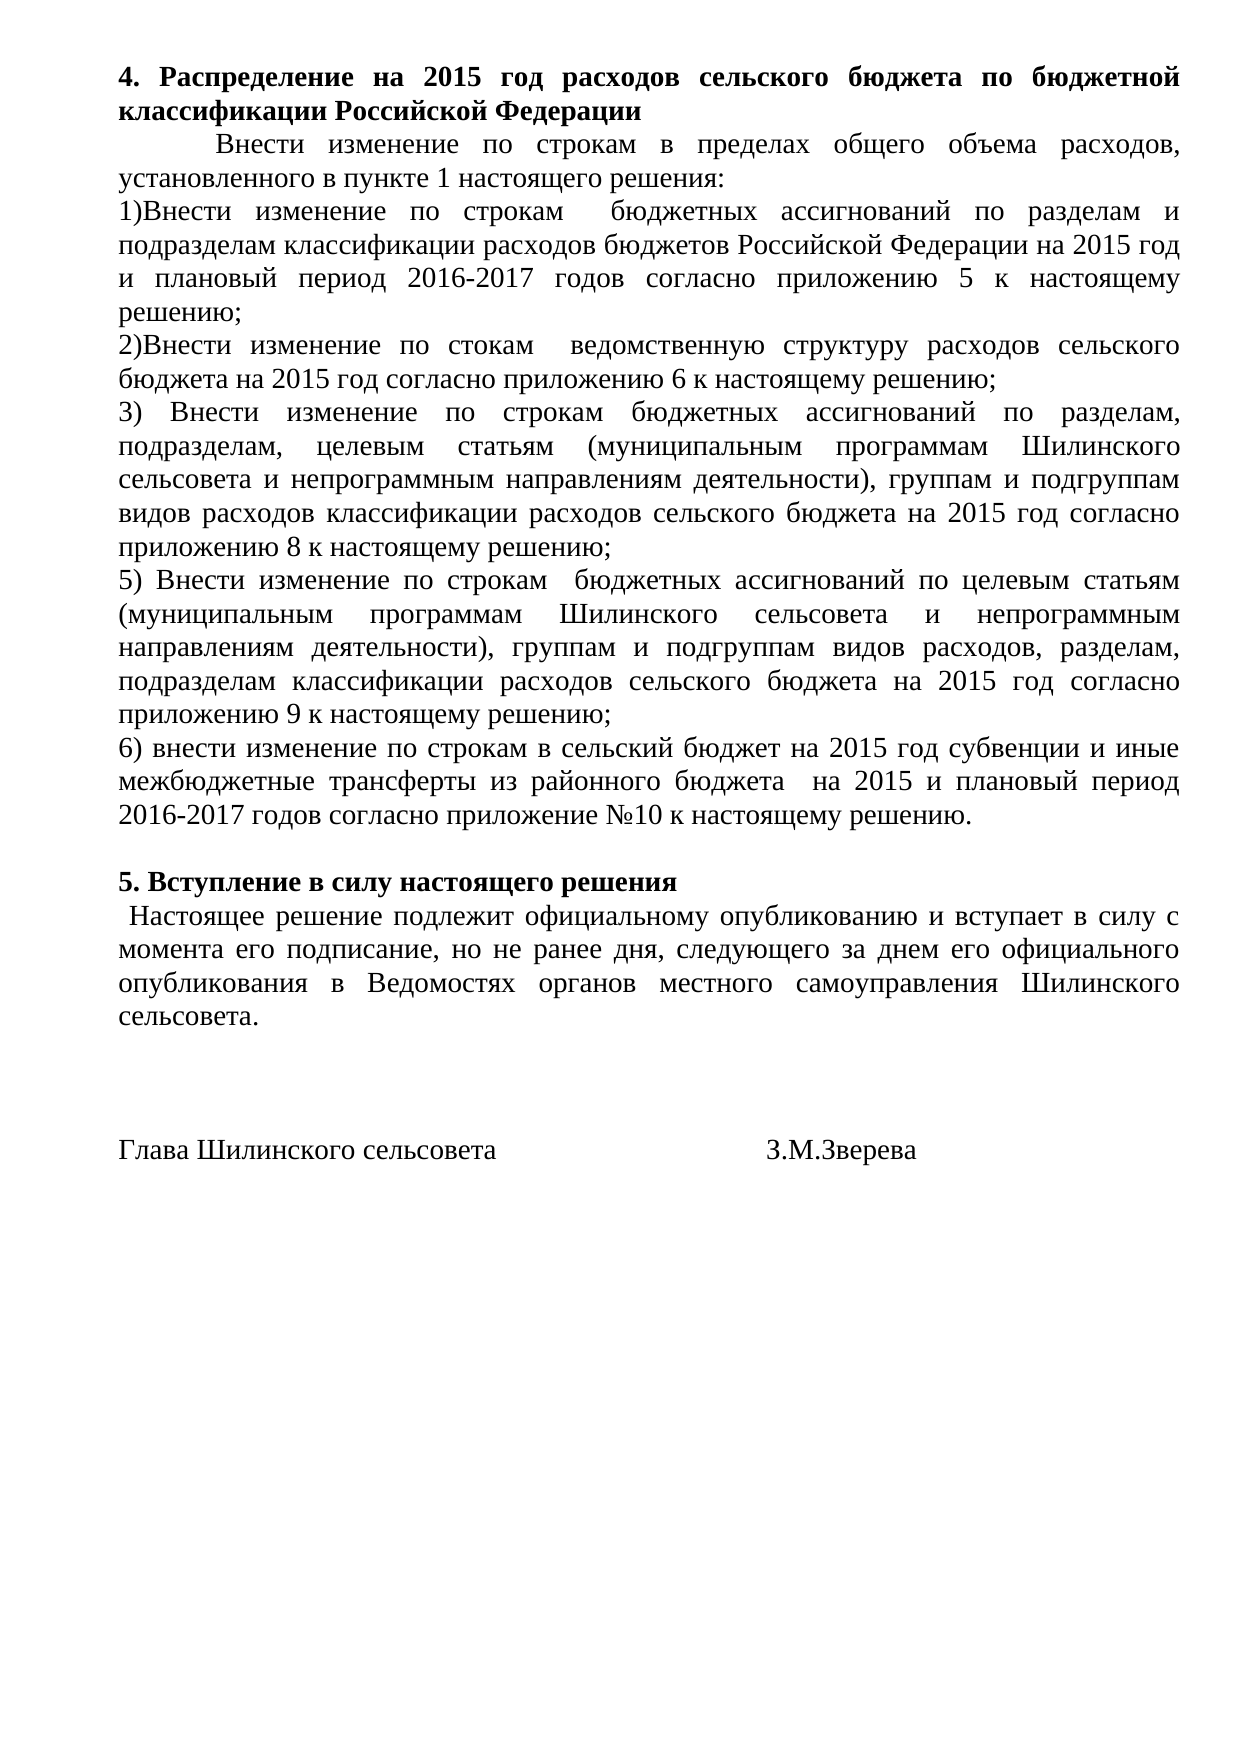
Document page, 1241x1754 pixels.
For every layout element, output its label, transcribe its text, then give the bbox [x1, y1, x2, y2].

text Внести изменение по строкам в пределах общего объема расходов, установленного в пункте 1 настоящего решения: [118, 126, 1181, 193]
text 1)Внести изменение по строкам бюджетных ассигнований по разделам и подразделам классификации расходов бюджетов Российской Федерации на 2015 год и плановый период 2016-2017 годов согласно приложению 5 к настоящему решению; [118, 193, 1181, 327]
text 2)Внести изменение по стокам ведомственную структуру расходов сельского бюджета на 2015 год согласно приложению 6 к настоящему решению; [118, 327, 1181, 394]
text 5. Вступление в силу настоящего решения [118, 864, 1181, 898]
text Настоящее решение подлежит официальному опубликованию и вступает в силу с момента его подписание, но не ранее дня, следующего за днем его официального опубликования в Ведомостях органов местного самоуправления Шилинского сельсовета. [118, 898, 1181, 1032]
text 3) Внести изменение по строкам бюджетных ассигнований по разделам, подразделам, целевым статьям (муниципальным программам Шилинского сельсовета и непрограммным направлениям деятельности), группам и подгруппам видов расходов классификации расходов сельского бюджета на 2015 год согласно приложению 8 к настоящему решению; [118, 394, 1181, 562]
text 4. Распределение на 2015 год расходов сельского бюджета по бюджетной классификации Российской Федерации [118, 59, 1181, 126]
text Глава Шилинского сельсовета З.М.Зверева [118, 1132, 1181, 1166]
text 6) внести изменение по строкам в сельский бюджет на 2015 год субвенции и иные межбюджетные трансферты из районного бюджета на 2015 и плановый период 2016-2017 годов согласно приложение №10 к настоящему решению. [118, 730, 1181, 831]
text 5) Внести изменение по строкам бюджетных ассигнований по целевым статьям (муниципальным программам Шилинского сельсовета и непрограммным направлениям деятельности), группам и подгруппам видов расходов, разделам, подразделам классификации расходов сельского бюджета на 2015 год согласно приложению 9 к настоящему решению; [118, 562, 1181, 730]
